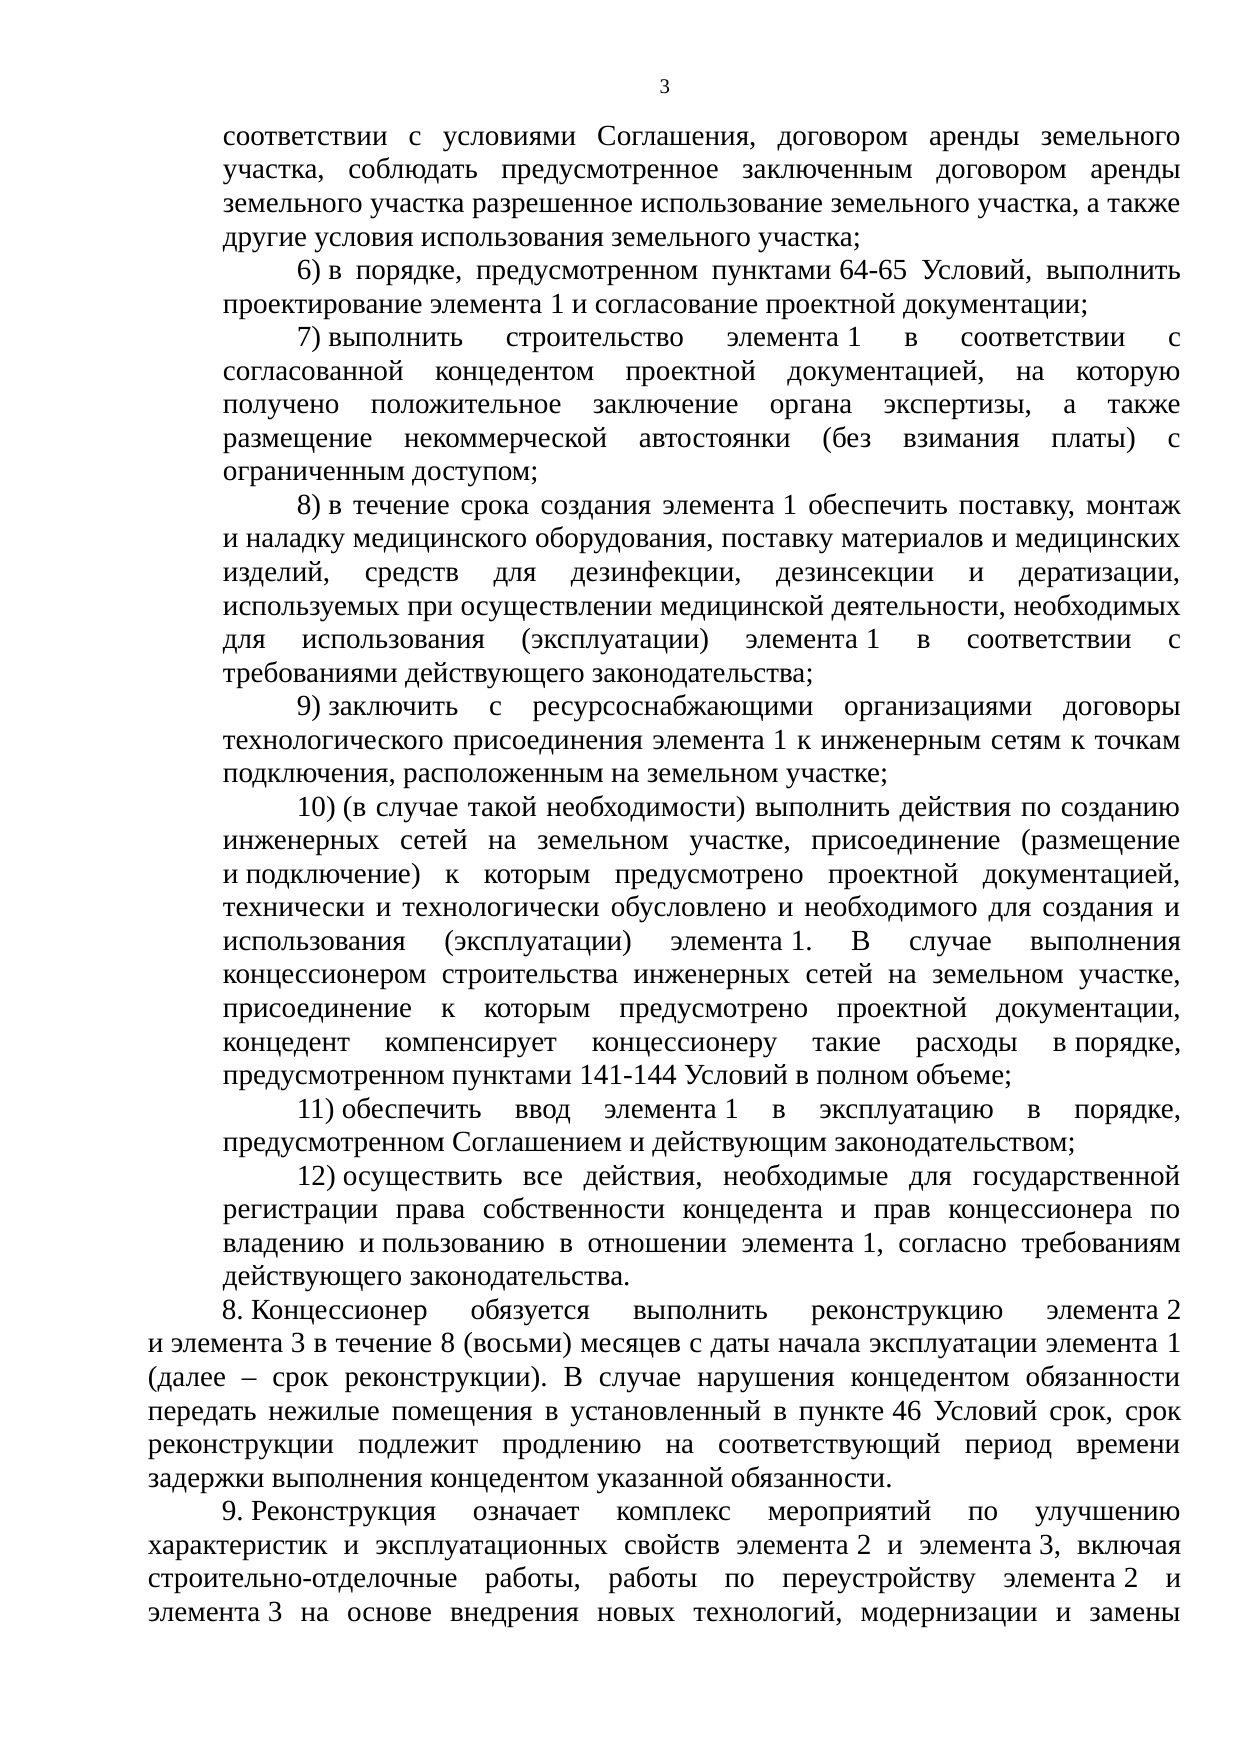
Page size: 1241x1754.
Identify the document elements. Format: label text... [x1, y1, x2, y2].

list выполнить строительство элемента 1 в соответствии с согласованной концедентом проектной документацией, на которую получено положительное заключение органа экспертизы, а также размещение некоммерческой автостоянки (без взимания платы) с ограниченным доступом; [223, 319, 1181, 487]
list осуществить все действия, необходимые для государственной регистрации права собственности концедента и прав концессионера по владению и пользованию в отношении элемента 1, согласно требованиям действующего законодательства. [223, 1158, 1181, 1292]
list Концессионер обязуется выполнить реконструкцию элемента 2 и элемента 3 в течение 8 (восьми) месяцев с даты начала эксплуатации элемента 1 (далее – срок реконструкции). В случае нарушения концедентом обязанности передать нежилые помещения в установленный в пункте 46 Условий срок, срок реконструкции подлежит продлению на соответствующий период времени задержки выполнения концедентом указанной обязанности. [148, 1292, 1181, 1493]
list в порядке, предусмотренном пунктами 64-65 Условий, выполнить проектирование элемента 1 и согласование проектной документации; [223, 252, 1181, 319]
list обеспечить ввод элемента 1 в эксплуатацию в порядке, предусмотренном Соглашением и действующим законодательством; [223, 1091, 1181, 1158]
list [148, 1493, 1181, 1627]
list в течение срока создания элемента 1 обеспечить поставку, монтаж и наладку медицинского оборудования, поставку материалов и медицинских изделий, средств для дезинфекции, дезинсекции и дератизации, используемых при осуществлении медицинской деятельности, необходимых для использования (эксплуатации) элемента 1 в соответствии с требованиями действующего законодательства; [223, 487, 1181, 688]
list заключить с ресурсоснабжающими организациями договоры технологического присоединения элемента 1 к инженерным сетям к точкам подключения, расположенным на земельном участке; [223, 688, 1181, 789]
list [223, 118, 1181, 252]
list (в случае такой необходимости) выполнить действия по созданию инженерных сетей на земельном участке, присоединение (размещение и подключение) к которым предусмотрено проектной документацией, технически и технологически обусловлено и необходимого для создания и использования (эксплуатации) элемента 1. В случае выполнения концессионером строительства инженерных сетей на земельном участке, присоединение к которым предусмотрено проектной документации, концедент компенсирует концессионеру такие расходы в порядке, предусмотренном пунктами 141-144 Условий в полном объеме; [223, 789, 1181, 1091]
